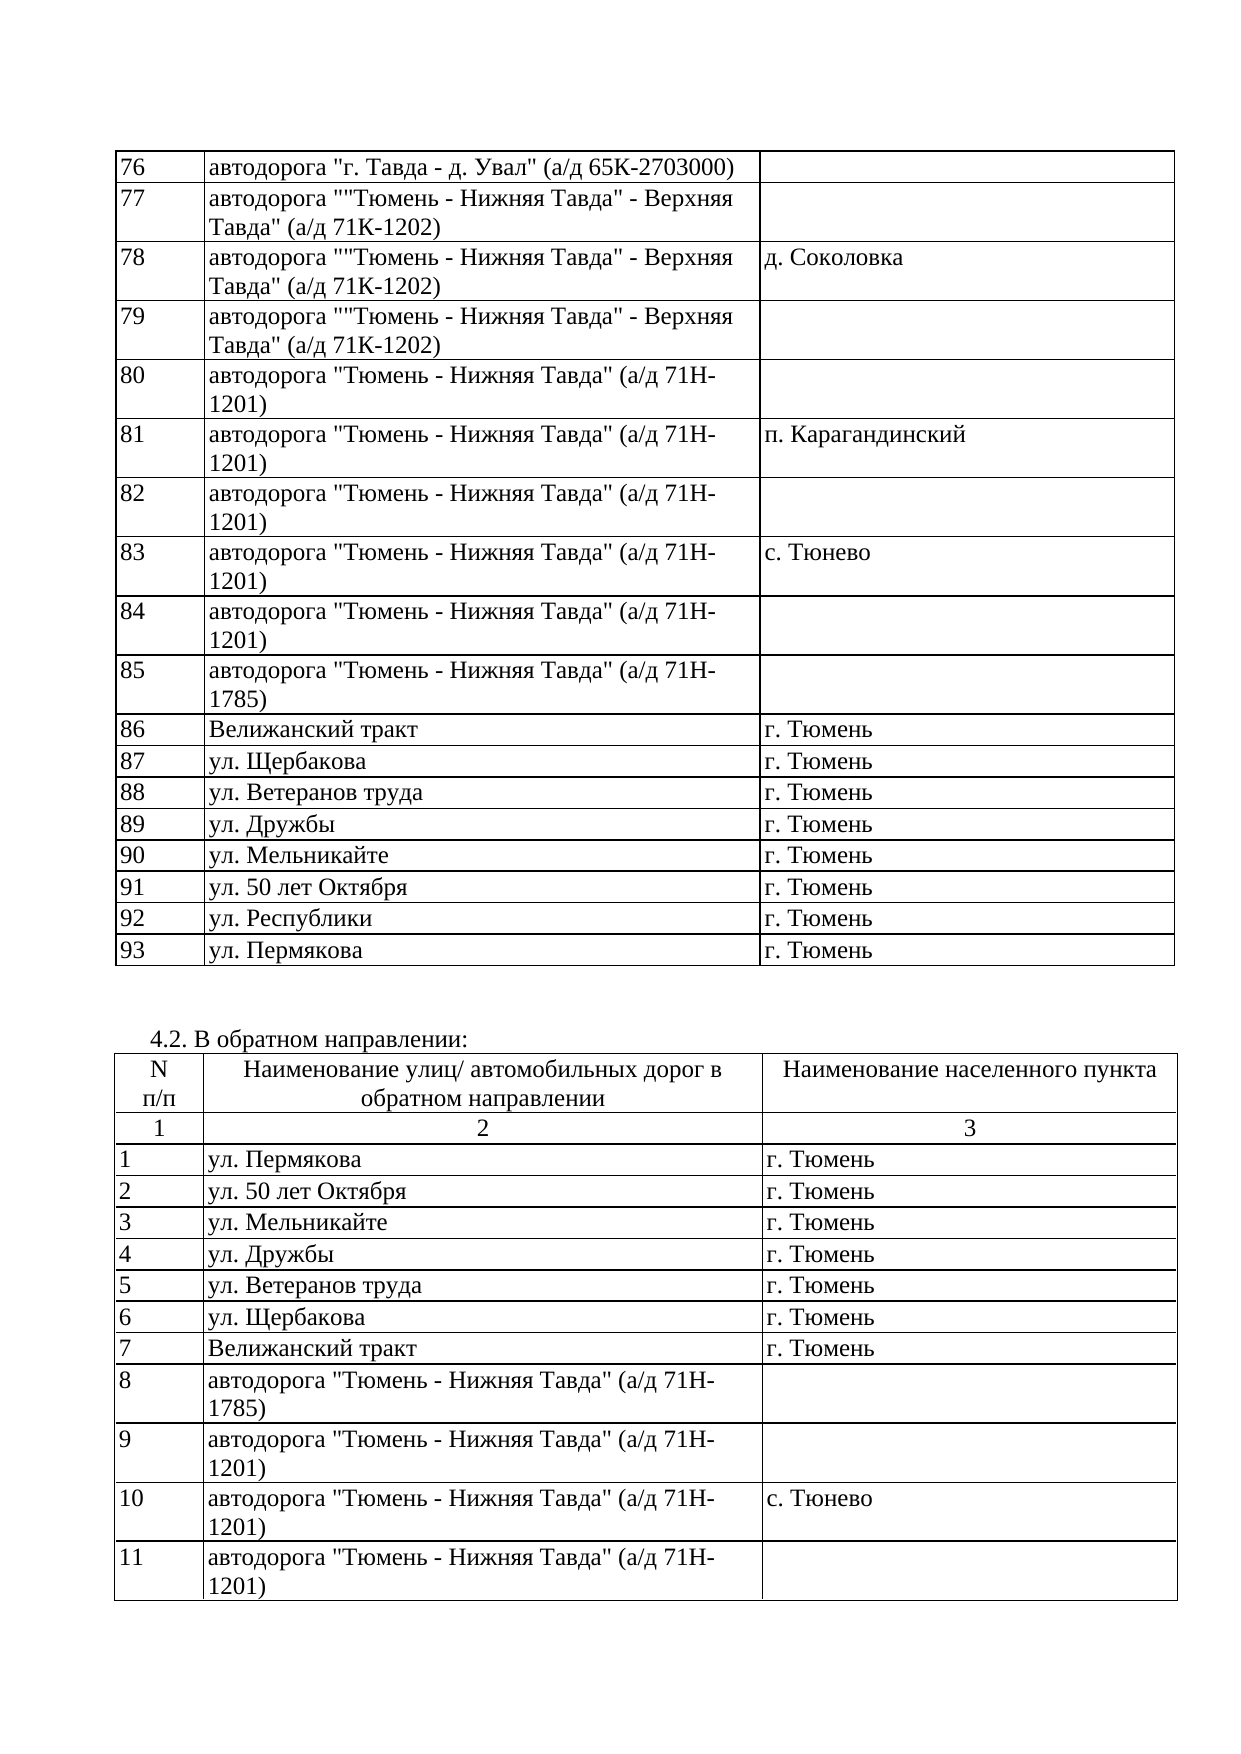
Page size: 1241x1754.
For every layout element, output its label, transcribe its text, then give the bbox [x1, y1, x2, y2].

table_cell г. Тюмень [761, 746, 1174, 776]
table_cell г. Тюмень [761, 778, 1174, 807]
table_cell г. Тюмень [763, 1332, 1177, 1363]
table_cell с. Тюнево [761, 537, 1174, 595]
table_cell 80 [117, 360, 204, 418]
table_header Наименование населенного пункта [763, 1054, 1177, 1112]
table_cell [761, 656, 1174, 713]
table_cell г. Тюмень [763, 1269, 1177, 1300]
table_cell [204, 1483, 762, 1540]
table_cell г. Тюмень [761, 935, 1174, 965]
table_cell ул. Щербакова [204, 1302, 762, 1332]
table_cell автодорога ""Тюмень - Нижняя Тавда" - Верхняя Тавда" (а/д 71К-1202) [205, 242, 759, 299]
table_header N п/п [115, 1054, 203, 1112]
table_cell [761, 478, 1174, 536]
table_cell [763, 1422, 1177, 1481]
table_cell 8 [115, 1364, 203, 1422]
table_cell 87 [117, 746, 204, 776]
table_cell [205, 152, 759, 181]
table_header Наименование улиц/ автомобильных дорог в обратном направлении [204, 1054, 762, 1112]
table_cell ул. Республики [205, 903, 759, 933]
table_cell ул. Ветеранов труда [204, 1271, 762, 1300]
table_cell 4 [115, 1239, 203, 1269]
table_cell 84 [117, 597, 204, 654]
table_cell [763, 1540, 1177, 1599]
table_cell г. Тюмень [763, 1175, 1177, 1206]
table_cell автодорога "Тюмень - Нижняя Тавда" (а/д 71Н-1201) [205, 597, 759, 654]
table_cell 1 [115, 1144, 203, 1174]
table_cell ул. Мельникайте [204, 1208, 762, 1237]
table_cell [204, 1542, 762, 1599]
table_cell автодорога "Тюмень - Нижняя Тавда" (а/д 71Н-1201) [205, 537, 759, 595]
table_cell [761, 360, 1174, 418]
table_cell 2 [204, 1113, 762, 1143]
table_cell 91 [117, 872, 204, 902]
table_cell г. Тюмень [763, 1300, 1177, 1332]
table_cell 90 [117, 841, 204, 870]
table_cell [763, 1363, 1177, 1422]
table_cell 93 [117, 935, 204, 965]
table_cell ул. Пермякова [205, 935, 759, 965]
table_cell 92 [117, 903, 204, 933]
table_cell 86 [117, 715, 204, 744]
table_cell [204, 1424, 762, 1481]
table_cell 77 [117, 183, 204, 241]
table_cell 78 [117, 242, 204, 299]
table_cell 89 [117, 809, 204, 839]
table_cell г. Тюмень [763, 1206, 1177, 1237]
table_cell ул. Мельникайте [205, 841, 759, 870]
table_cell автодорога "Тюмень - Нижняя Тавда" (а/д 71Н-1201) [205, 478, 759, 536]
table_cell ул. Ветеранов труда [205, 778, 759, 807]
table_cell г. Тюмень [761, 872, 1174, 902]
table_cell [761, 183, 1174, 241]
table_cell ул. Дружбы [205, 809, 759, 839]
table_cell 5 [115, 1270, 203, 1300]
table_cell 9 [115, 1423, 203, 1481]
table_cell 6 [115, 1301, 203, 1332]
table_cell ул. 50 лет Октября [205, 872, 759, 902]
table_cell автодорога "Тюмень - Нижняя Тавда" (а/д 71Н-1201) [205, 360, 759, 418]
table_cell 85 [117, 656, 204, 713]
table_cell [761, 152, 1174, 181]
table_cell ул. Щербакова [205, 746, 759, 776]
table_cell ул. 50 лет Октября [204, 1176, 762, 1206]
table_cell автодорога "Тюмень - Нижняя Тавда" (а/д 71Н-1201) [205, 419, 759, 477]
table_cell [761, 301, 1174, 359]
table_cell 3 [115, 1207, 203, 1237]
table_cell Велижанский тракт [204, 1333, 762, 1363]
table_cell г. Тюмень [761, 841, 1174, 870]
table_cell 2 [115, 1176, 203, 1206]
table_cell автодорога ""Тюмень - Нижняя Тавда" - Верхняя Тавда" (а/д 71К-1202) [205, 183, 759, 241]
table_cell автодорога "Тюмень - Нижняя Тавда" (а/д 71Н-1785) [205, 656, 759, 713]
table_cell 79 [117, 301, 204, 359]
table_cell 82 [117, 478, 204, 536]
table_cell 81 [117, 419, 204, 477]
table_cell 11 [115, 1541, 203, 1599]
table_cell г. Тюмень [761, 809, 1174, 839]
table_cell с. Тюнево [763, 1481, 1177, 1540]
table_cell 10 [115, 1483, 203, 1540]
table_cell ул. Пермякова [204, 1145, 762, 1174]
table_cell г. Тюмень [761, 903, 1174, 933]
table_cell 83 [117, 537, 204, 595]
table_cell д. Соколовка [761, 242, 1174, 299]
table_cell автодорога ""Тюмень - Нижняя Тавда" - Верхняя Тавда" (а/д 71К-1202) [205, 301, 759, 359]
table_cell г. Тюмень [763, 1143, 1177, 1174]
table_cell п. Карагандинский [761, 419, 1174, 477]
table_cell Велижанский тракт [205, 715, 759, 744]
table_cell 3 [763, 1112, 1177, 1143]
table_cell 76 [117, 152, 204, 181]
table_cell г. Тюмень [763, 1238, 1177, 1269]
table_cell ул. Дружбы [204, 1239, 762, 1269]
table_cell 7 [115, 1333, 203, 1363]
table_cell [761, 597, 1174, 654]
text 4.2. В обратном направлении: [150, 1024, 1090, 1052]
table_cell автодорога "Тюмень - Нижняя Тавда" (а/д 71Н-1785) [204, 1365, 762, 1422]
table_cell 88 [117, 778, 204, 807]
table_cell 1 [115, 1113, 203, 1143]
table_cell г. Тюмень [761, 715, 1174, 744]
